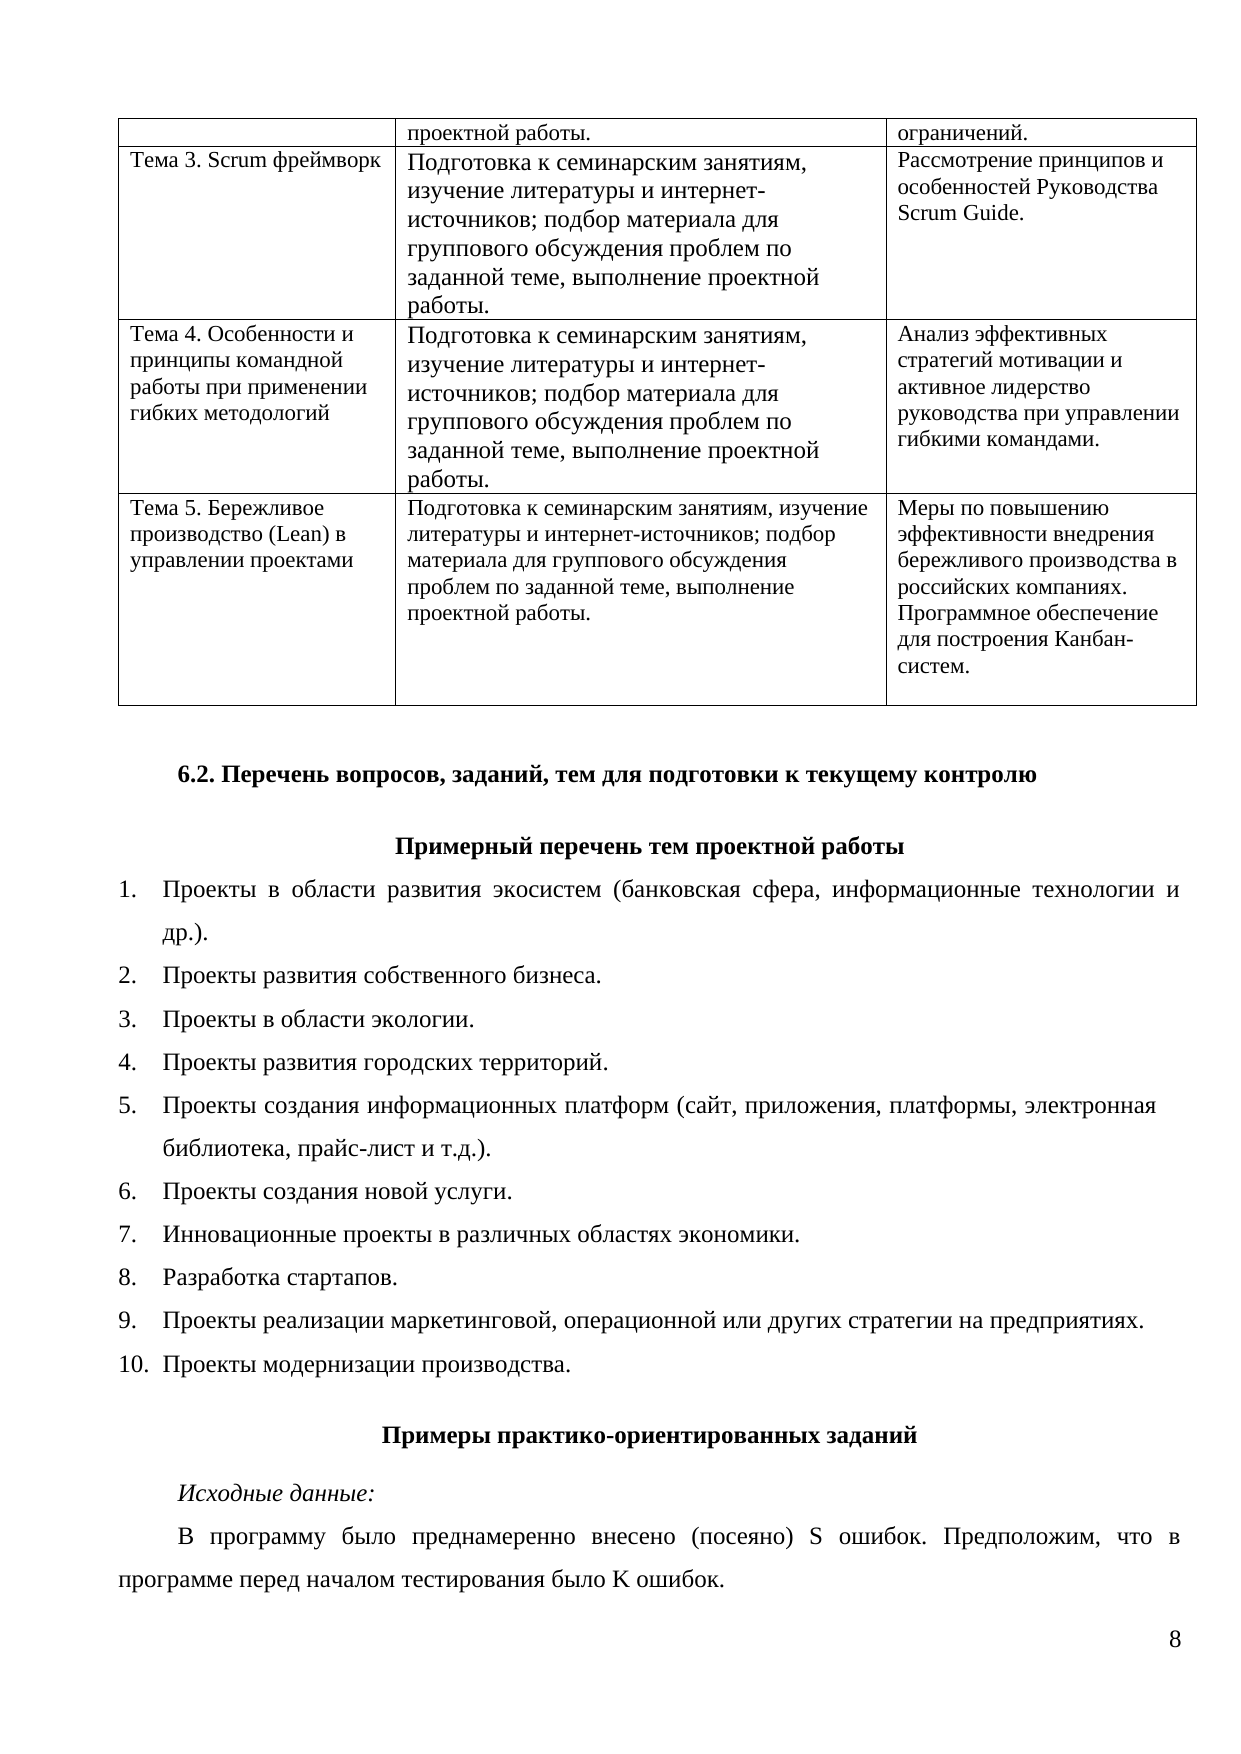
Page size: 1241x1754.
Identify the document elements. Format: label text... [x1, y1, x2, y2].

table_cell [396, 119, 886, 146]
text 6.2. Перечень вопросов, заданий, тем для подготовки к текущему контролю [118, 759, 1181, 788]
text В программу было преднамеренно внесено (посеяно) S ошибок. Предположим, что в программе перед началом тестирования было K ошибок. [118, 1521, 1181, 1593]
table_cell Рассмотрение принципов и особенностей Руководства Scrum Guide. [887, 147, 1196, 319]
text Примерный перечень тем проектной работы [118, 831, 1181, 860]
text Исходные данные: [118, 1478, 1181, 1507]
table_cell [119, 119, 395, 146]
list Проекты модернизации производства. [118, 1349, 1157, 1377]
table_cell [887, 119, 1196, 146]
list Проекты создания информационных платформ (сайт, приложения, платформы, электронная библиотека, прайс-лист и т.д.). [118, 1090, 1157, 1162]
text Примеры практико-ориентированных заданий [118, 1421, 1181, 1449]
list Проекты в области экологии. [118, 1004, 1181, 1032]
list Проекты в области развития экосистем (банковская сфера, информационные технологии и др.). [118, 874, 1181, 946]
table_cell Анализ эффективных стратегий мотивации и активное лидерство руководства при управлении гибкими командами. [887, 320, 1196, 493]
table_cell Меры по повышению эффективности внедрения бережливого производства в российских компаниях. Программное обеспечение для построения Канбан-систем. [887, 494, 1196, 704]
table_cell Тема 5. Бережливое производство (Lean) в управлении проектами [119, 494, 395, 704]
list Инновационные проекты в различных областях экономики. [118, 1219, 1157, 1248]
list Проекты реализации маркетинговой, операционной или других стратегии на предприятиях. [118, 1306, 1157, 1334]
table_cell Тема 3. Scrum фреймворк [119, 147, 395, 319]
list Разработка стартапов. [118, 1262, 1157, 1291]
list Проекты развития собственного бизнеса. [118, 961, 1181, 989]
list Проекты развития городских территорий. [118, 1047, 1181, 1076]
table_cell Тема 4. Особенности и принципы командной работы при применении гибких методологий [119, 320, 395, 493]
list Проекты создания новой услуги. [118, 1176, 1157, 1205]
